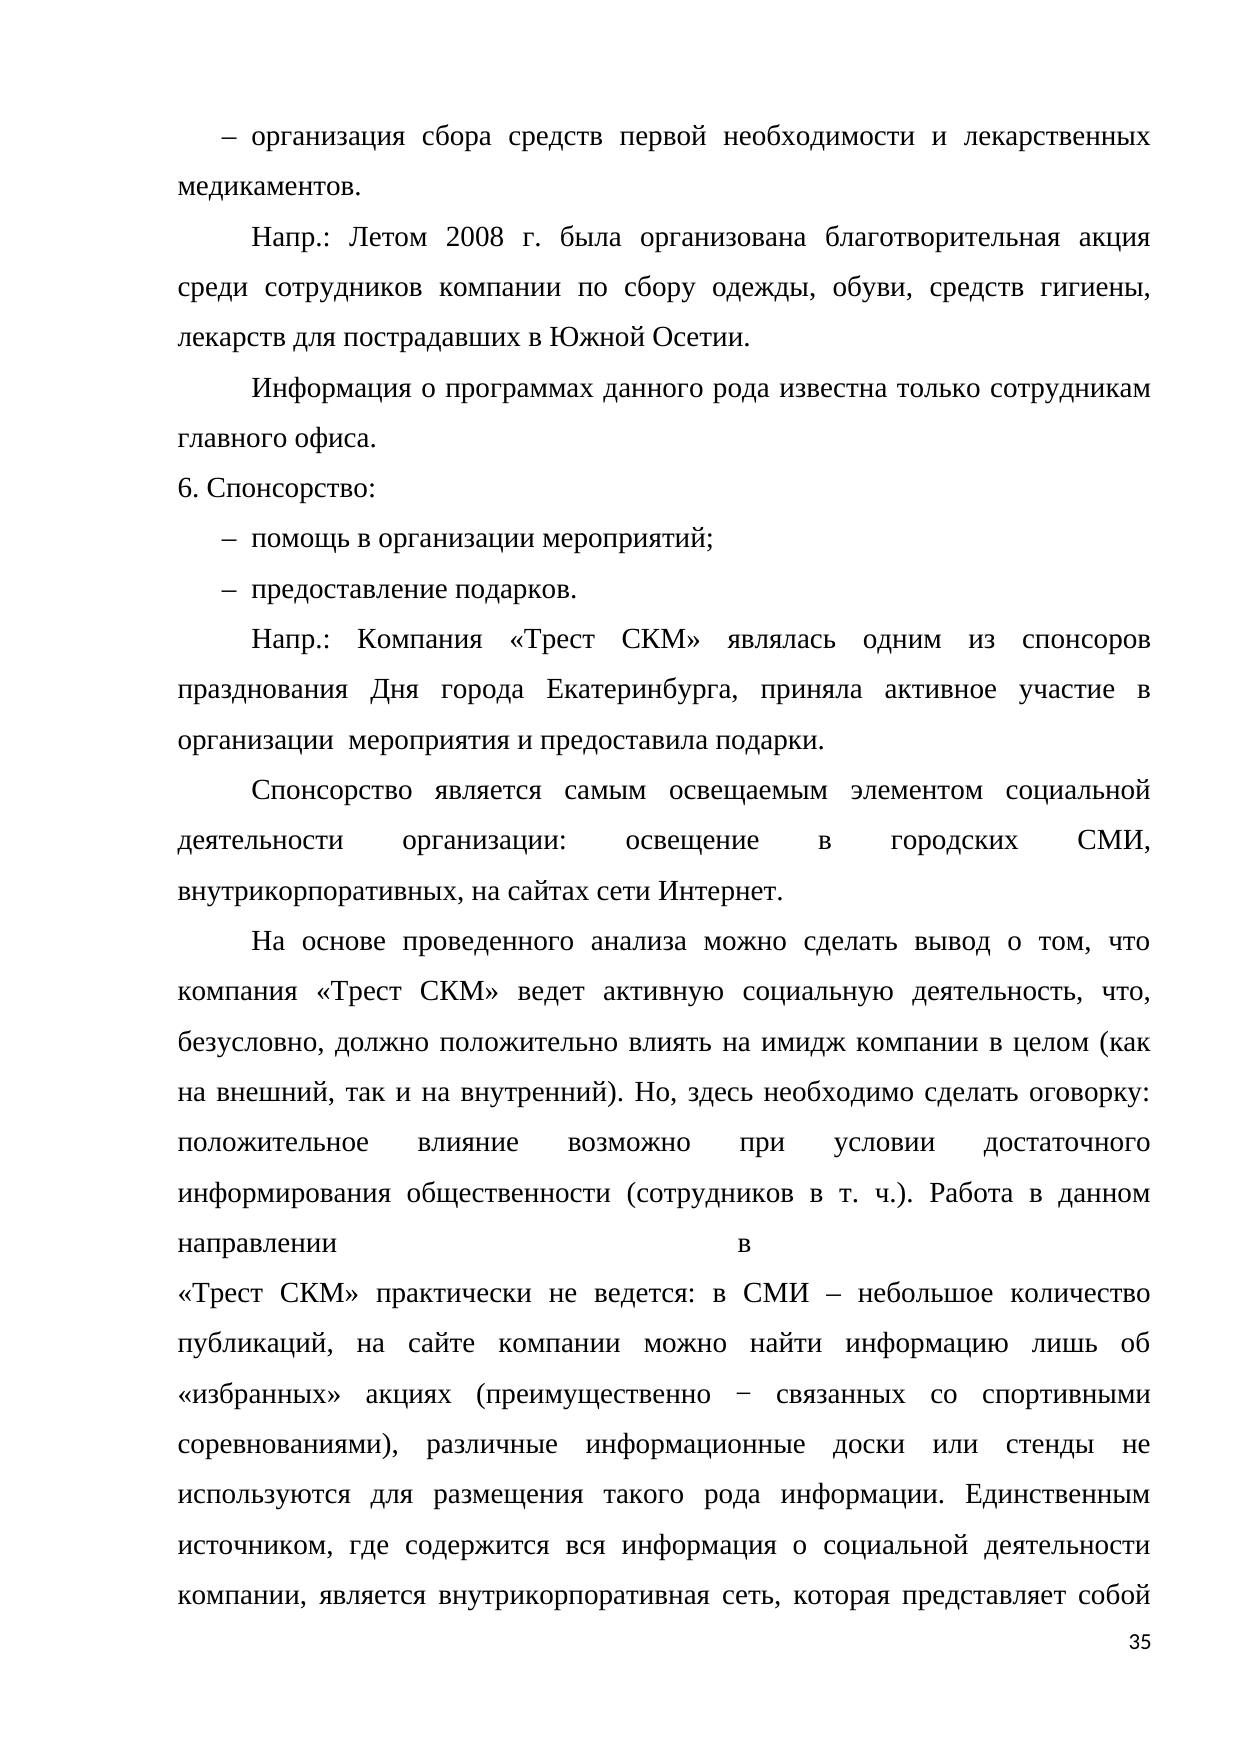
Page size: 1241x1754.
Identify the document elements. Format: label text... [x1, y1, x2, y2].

text Спонсорство является самым освещаемым элементом социальной деятельности организации: освещение в городских СМИ, внутрикорпоративных, на сайтах сети Интернет. [177, 772, 1152, 906]
text Напр.: Компания «Трест СКМ» являлась одним из спонсоров празднования Дня города Екатеринбурга, приняла активное участие в организации мероприятия и предоставила подарки. [177, 621, 1152, 755]
text Напр.: Летом 2008 г. была организована благотворительная акция среди сотрудников компании по сбору одежды, обуви, средств гигиены, лекарств для пострадавших в Южной Осетии. [177, 219, 1152, 353]
list предоставление подарков. [177, 571, 1152, 604]
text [177, 923, 1152, 1611]
text 6. Спонсорство: [177, 470, 1152, 504]
text Информация о программах данного рода известна только сотрудникам главного офиса. [177, 370, 1152, 453]
list помощь в организации мероприятий; [177, 521, 1152, 554]
list организация сбора средств первой необходимости и лекарственных медикаментов. [177, 118, 1152, 202]
